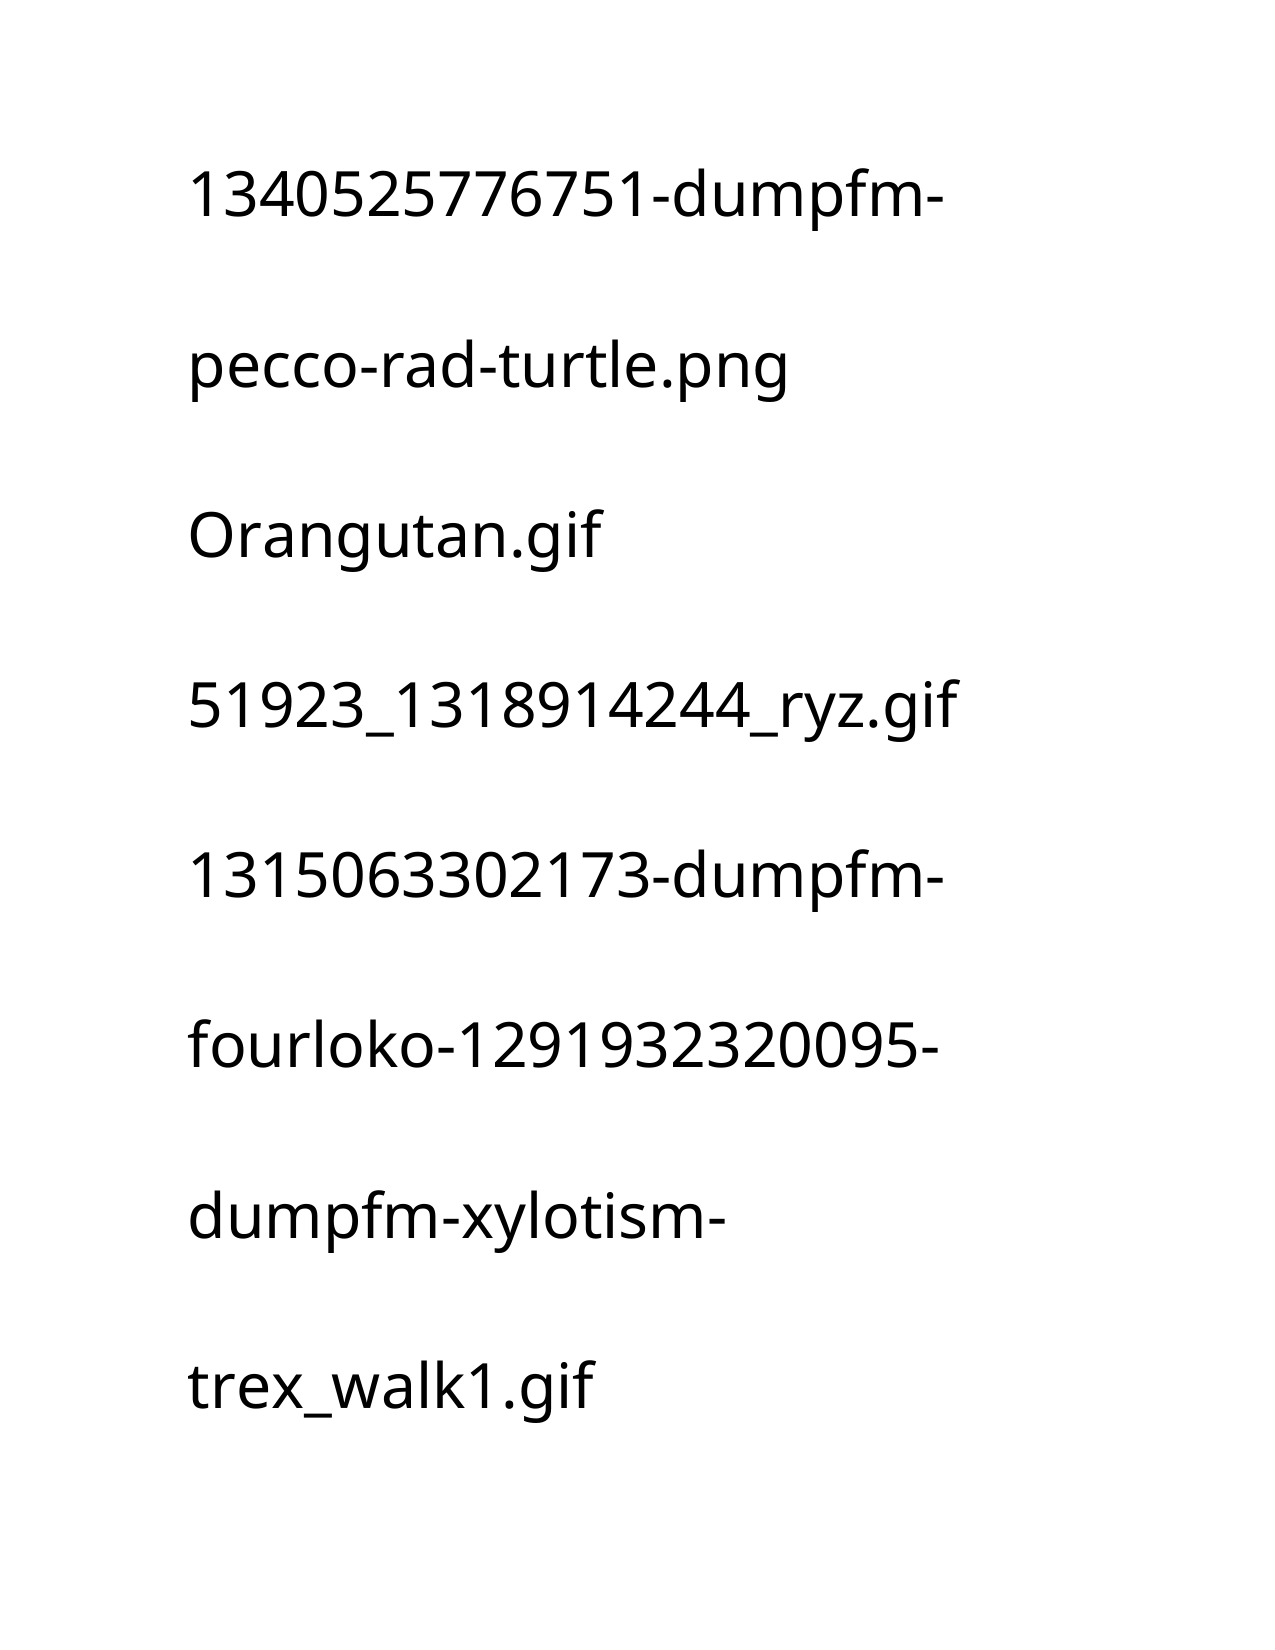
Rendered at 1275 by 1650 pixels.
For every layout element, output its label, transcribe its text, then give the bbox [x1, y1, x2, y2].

text 51923_1318914244_ryz.gif [187, 661, 1087, 746]
text 1340525776751-dumpfm-pecco-rad-turtle.png [187, 150, 1087, 405]
text Orangutan.gif [187, 490, 1087, 576]
text 1315063302173-dumpfm-fourloko-1291932320095-dumpfm-xylotism-trex_walk1.gif [187, 831, 1087, 1427]
